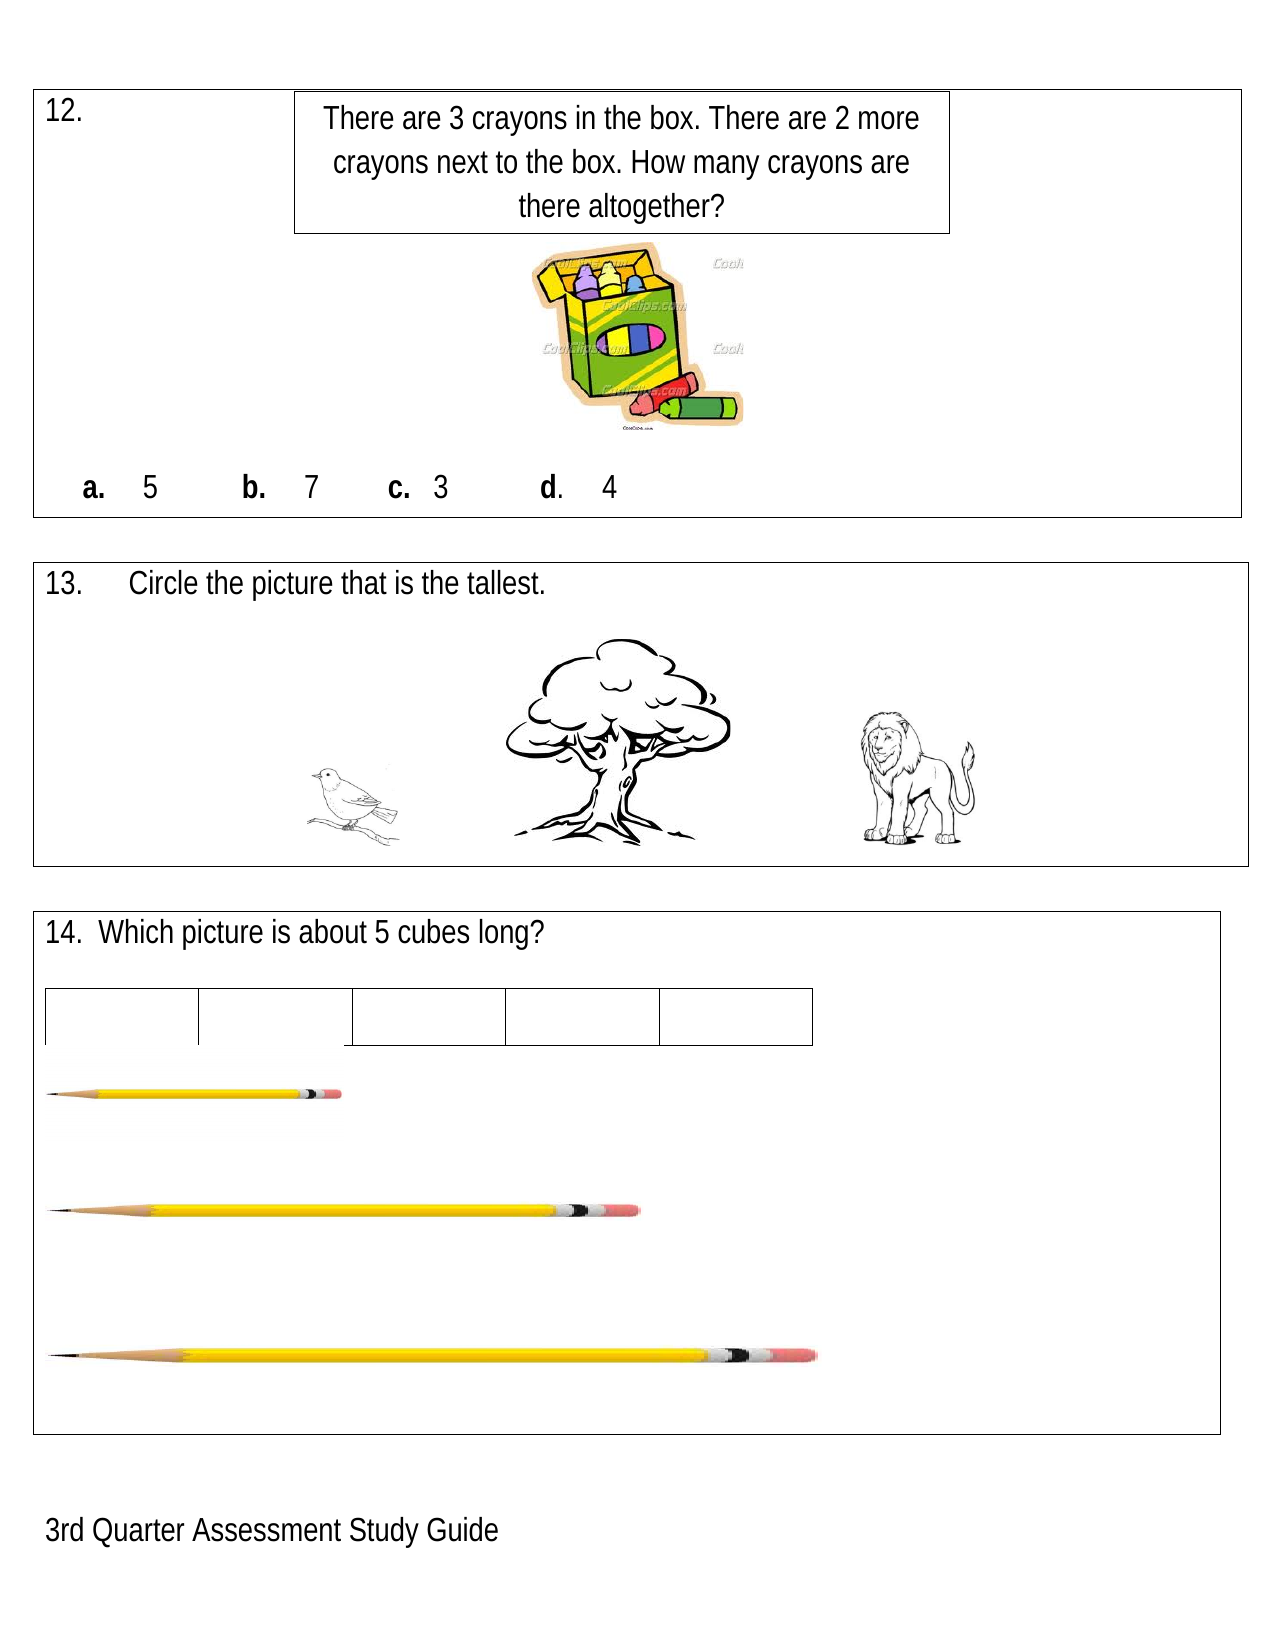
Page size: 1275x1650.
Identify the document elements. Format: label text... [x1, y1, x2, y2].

table_header 14. Which picture is about 5 cubes long? [34, 912, 1220, 1433]
picture [45, 1045, 822, 1434]
picture [531, 242, 744, 430]
picture [859, 711, 976, 846]
table_header 13. Circle the picture that is the tallest. [34, 563, 1248, 866]
picture [307, 762, 400, 846]
table_header 12. 5 b. 7 c. 3 d. 4 [34, 90, 1241, 517]
picture [506, 639, 731, 846]
